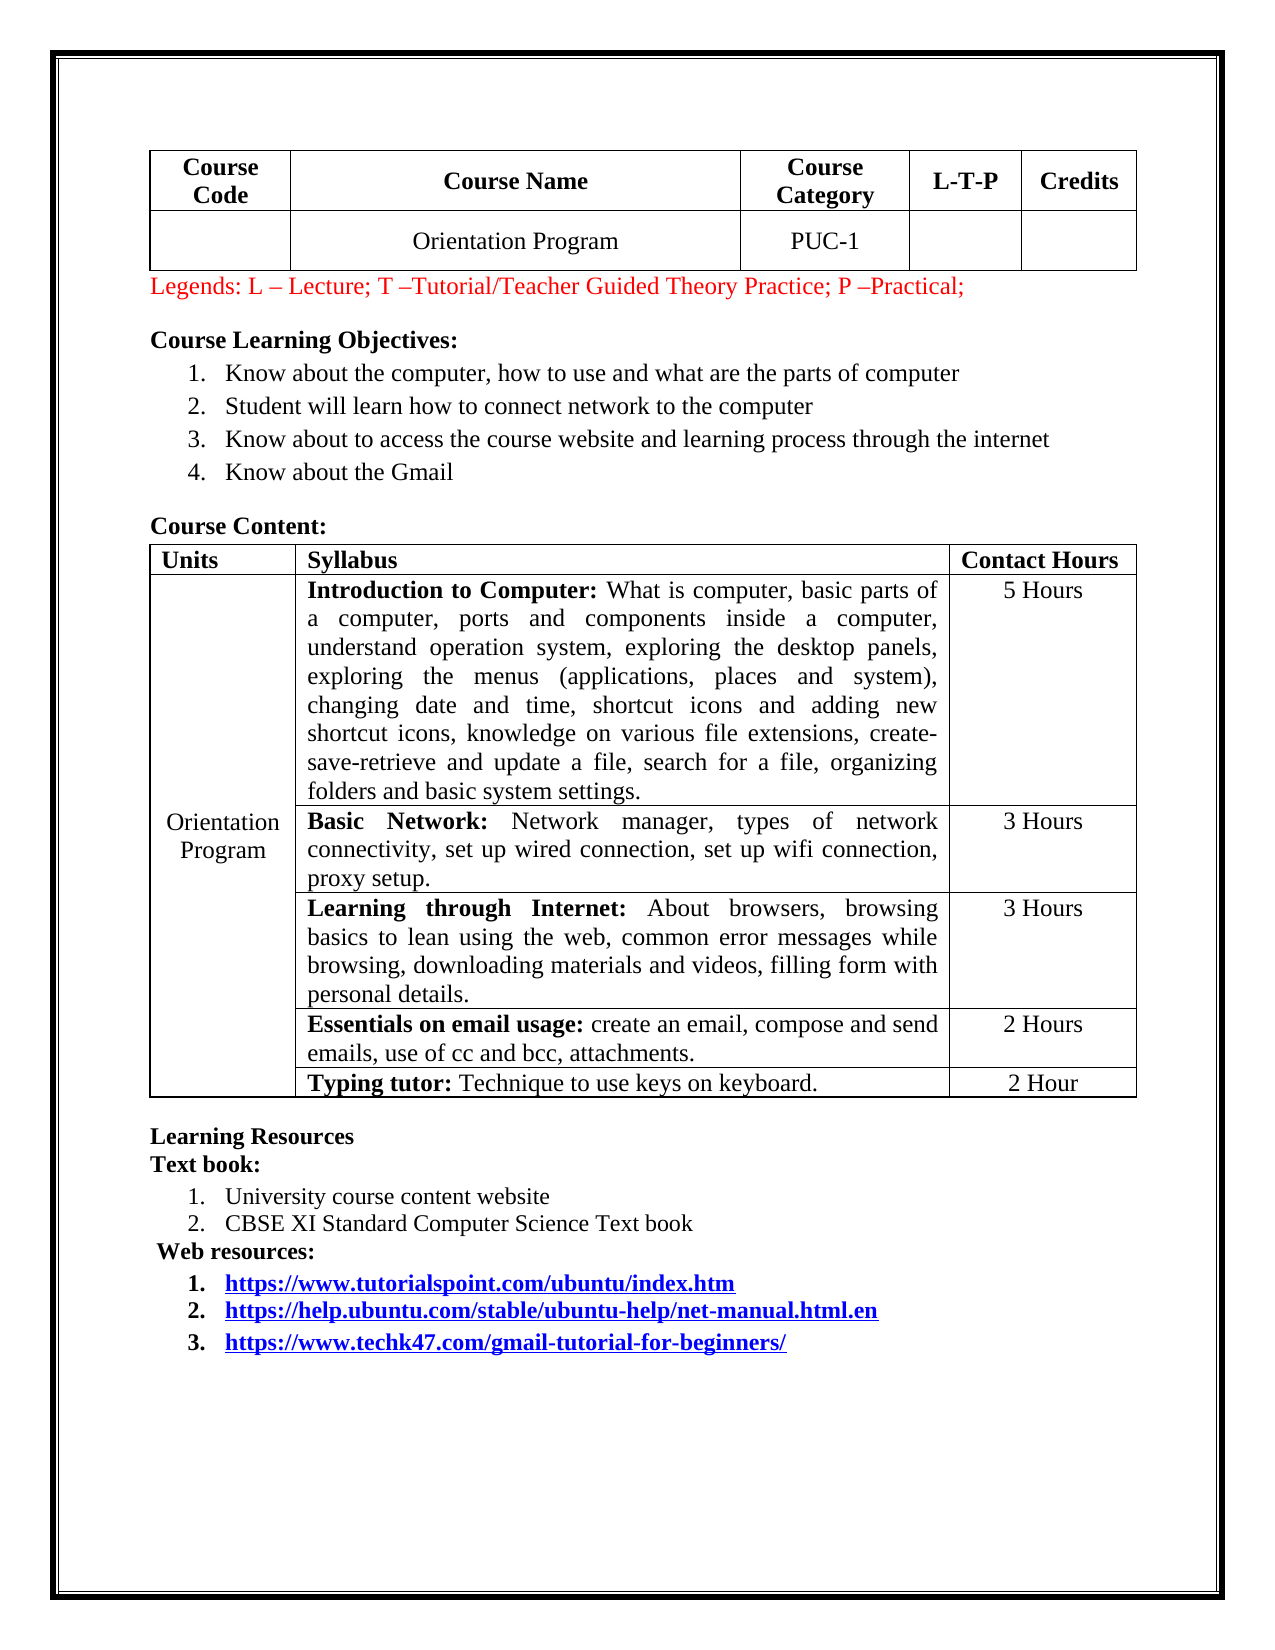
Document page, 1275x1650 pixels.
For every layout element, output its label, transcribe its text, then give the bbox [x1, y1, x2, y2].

table_cell Orientation Program [291, 211, 740, 270]
table_cell 2 Hours [950, 1009, 1136, 1067]
table_cell Introduction to Computer: What is computer, basic parts of a computer, ports and components inside a computer, understand operation system, exploring the desktop panels, exploring the menus (applications, places and system), changing date and time, shortcut icons and adding new shortcut icons, knowledge on various file extensions, create-save-retrieve and update a file, search for a file, organizing folders and basic system settings. [296, 575, 949, 805]
text Course Learning Objectives: [150, 325, 1125, 354]
table_cell [1022, 211, 1136, 270]
table_cell Typing tutor: Technique to use keys on keyboard. [296, 1068, 949, 1096]
table_header Syllabus [296, 545, 949, 574]
table_header L-T-P [910, 151, 1021, 210]
table_header Course Category [741, 151, 909, 210]
table_cell 3 Hours [950, 893, 1136, 1008]
table_cell Basic Network: Network manager, types of network connectivity, set up wired connection, set up wifi connection, proxy setup. [296, 806, 949, 892]
table_header Credits [1022, 151, 1136, 210]
table_cell [910, 211, 1021, 270]
list Know about the Gmail [187, 457, 1125, 486]
list https://www.techk47.com/gmail-tutorial-for-beginners/ [187, 1328, 1125, 1356]
table_cell 3 Hours [950, 806, 1136, 892]
list https://help.ubuntu.com/stable/ubuntu-help/net-manual.html.en [187, 1296, 1125, 1324]
list Student will learn how to connect network to the computer [187, 391, 1125, 420]
list https://www.tutorialspoint.com/ubuntu/index.htm [187, 1269, 1125, 1296]
table_header Contact Hours [950, 545, 1136, 574]
list Know about to access the course website and learning process through the internet [187, 424, 1125, 453]
text Learning Resources [150, 1122, 1125, 1150]
text Text book: [150, 1150, 1125, 1178]
table_cell 5 Hours [950, 575, 1136, 805]
table_cell Learning through Internet: About browsers, browsing basics to lean using the web, common error messages while browsing, downloading materials and videos, filling form with personal details. [296, 893, 949, 1008]
table_header Course Code [151, 151, 290, 210]
table_header Course Name [291, 151, 740, 210]
text Legends: L – Lecture; T –Tutorial/Teacher Guided Theory Practice; P –Practical; [150, 271, 1125, 300]
table_cell 2 Hour [950, 1068, 1136, 1096]
list Know about the computer, how to use and what are the parts of computer [187, 358, 1125, 387]
table_cell Essentials on email usage: create an email, compose and send emails, use of cc and bcc, attachments. [296, 1009, 949, 1067]
text Web resources: [150, 1237, 1125, 1264]
table_cell [151, 211, 290, 270]
text Course Content: [150, 511, 1125, 539]
table_cell PUC-1 [741, 211, 909, 270]
list CBSE XI Standard Computer Science Text book [187, 1209, 1125, 1237]
table_cell Orientation Program [151, 575, 295, 1096]
table_header Units [151, 545, 295, 574]
list University course content website [187, 1182, 1125, 1209]
